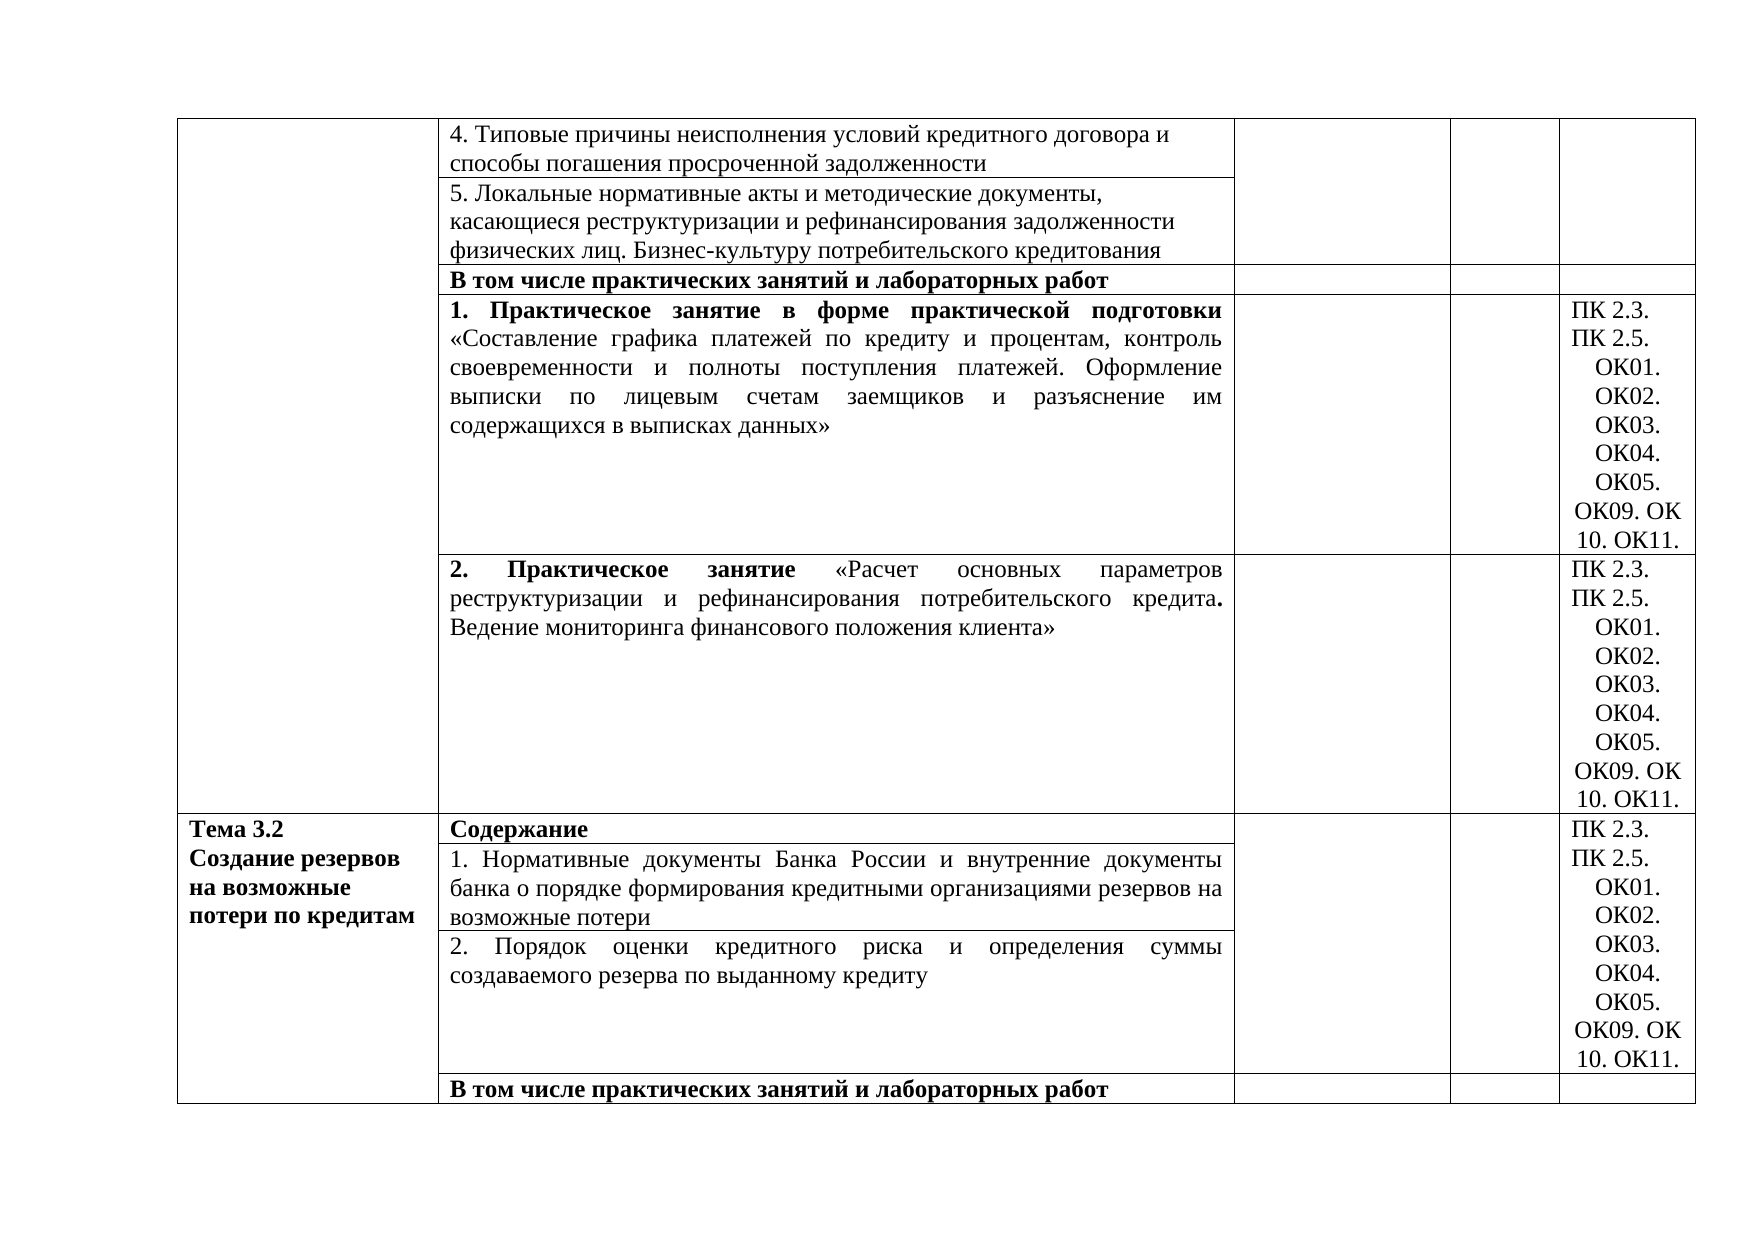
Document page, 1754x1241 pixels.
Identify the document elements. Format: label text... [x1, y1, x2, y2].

table_cell [1235, 1074, 1450, 1103]
table_cell Тема 3.2 Создание резервов на возможные потери по кредитам [178, 814, 438, 1103]
table_cell [1235, 265, 1450, 294]
table_cell [1560, 265, 1695, 294]
table_cell 2. Порядок оценки кредитного риска и определения суммы создаваемого резерва по выданному кредиту [439, 931, 1234, 1073]
table_cell [1451, 265, 1559, 294]
table_cell 1. Нормативные документы Банка России и внутренние документы банка о порядке формирования кредитными организациями резервов на возможные потери [439, 844, 1234, 930]
table_cell [1451, 555, 1559, 813]
table_cell 2. Практическое занятие «Расчет основных параметров реструктуризации и рефинансирования потребительского кредита. Ведение мониторинга финансового положения клиента» [439, 555, 1234, 813]
table_cell [1451, 814, 1559, 1073]
table_cell 4. Типовые причины неисполнения условий кредитного договора и способы погашения просроченной задолженности [439, 119, 1234, 177]
table_cell В том числе практических занятий и лабораторных работ [439, 265, 1234, 294]
table_cell [1560, 1074, 1695, 1103]
table_cell [1451, 1074, 1559, 1103]
table_cell [1451, 295, 1559, 553]
table_cell 5. Локальные нормативные акты и методические документы, касающиеся реструктуризации и рефинансирования задолженности физических лиц. Бизнес-культуру потребительского кредитования [439, 178, 1234, 264]
table_cell Содержание [439, 814, 1234, 843]
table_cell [1560, 814, 1695, 1073]
table_cell [1235, 295, 1450, 553]
table_cell 1. Практическое занятие в форме практической подготовки «Составление графика платежей по кредиту и процентам, контроль своевременности и полноты поступления платежей. Оформление выписки по лицевым счетам заемщиков и разъяснение им содержащихся в выписках данных» [439, 295, 1234, 553]
table_cell [1235, 814, 1450, 1073]
table_cell ПК 2.3. ПК 2.5. ОК01. ОК02. ОК03. ОК04. ОК05. ОК09. ОК 10. ОК11. [1560, 555, 1695, 813]
table_cell [1235, 555, 1450, 813]
table_cell В том числе практических занятий и лабораторных работ [439, 1074, 1234, 1103]
table_cell ПК 2.3. ПК 2.5. ОК01. ОК02. ОК03. ОК04. ОК05. ОК09. ОК 10. ОК11. [1560, 295, 1695, 553]
